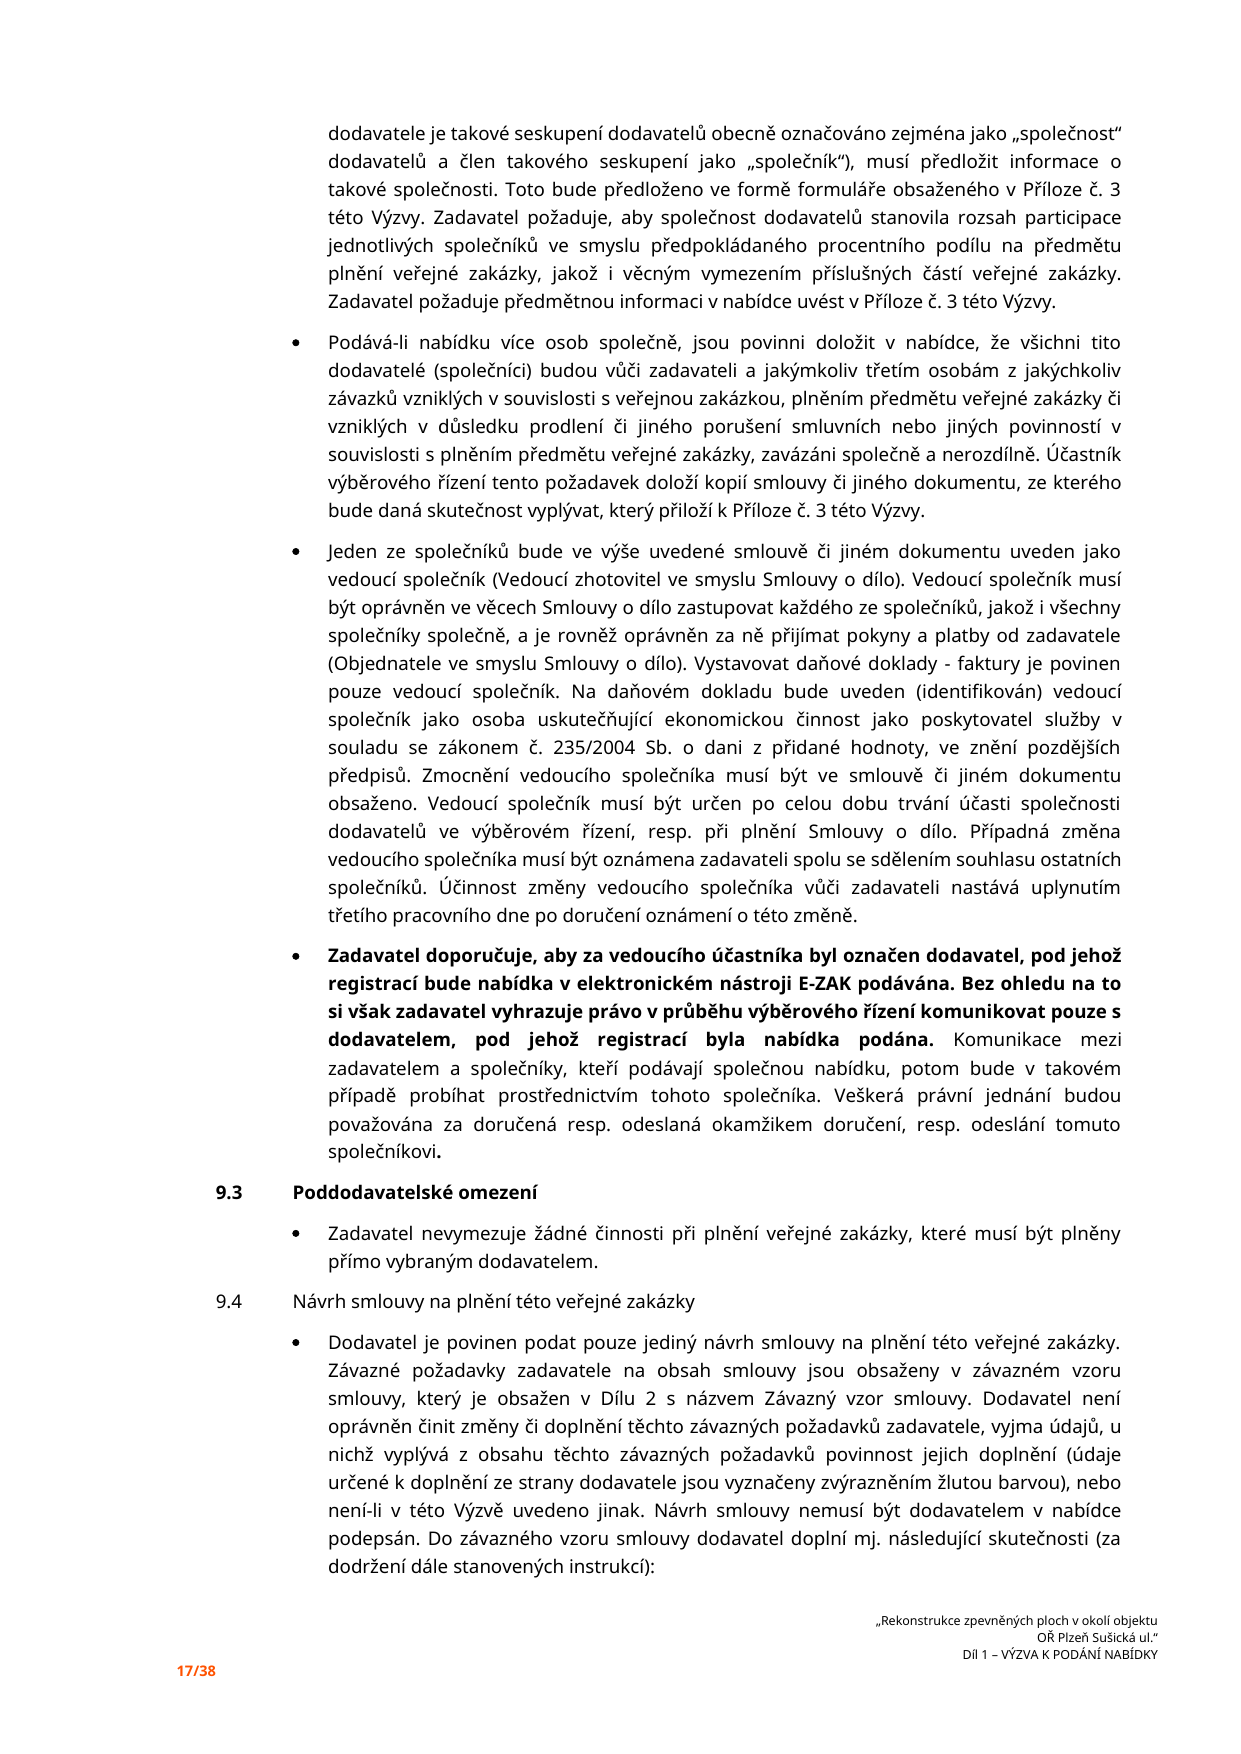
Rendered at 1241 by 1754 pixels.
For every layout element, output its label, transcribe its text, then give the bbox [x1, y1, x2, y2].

text Návrh smlouvy na plnění této veřejné zakázky [216, 1288, 1122, 1314]
text Zadavatel doporučuje, aby za vedoucího účastníka byl označen dodavatel, pod jehož registrací bude nabídka v elektronickém nástroji E-ZAK podávána. Bez ohledu na to si však zadavatel vyhrazuje právo v průběhu výběrového řízení komunikovat pouze s dodavatelem, pod jehož registrací byla nabídka podána. Komunikace mezi zadavatelem a společníky, kteří podávají společnou nabídku, potom bude v takovém případě probíhat prostřednictvím tohoto společníka. Veškerá právní jednání budou považována za doručená resp. odeslaná okamžikem doručení, resp. odeslání tomuto společníkovi. [292, 943, 1122, 1164]
text Dodavatel je povinen podat pouze jediný návrh smlouvy na plnění této veřejné zakázky. Závazné požadavky zadavatele na obsah smlouvy jsou obsaženy v závazném vzoru smlouvy, který je obsažen v Dílu 2 s názvem Závazný vzor smlouvy. Dodavatel není oprávněn činit změny či doplnění těchto závazných požadavků zadavatele, vyjma údajů, u nichž vyplývá z obsahu těchto závazných požadavků povinnost jejich doplnění (údaje určené k doplnění ze strany dodavatele jsou vyznačeny zvýrazněním žlutou barvou), nebo není-li v této Výzvě uvedeno jinak. Návrh smlouvy nemusí být dodavatelem v nabídce podepsán. Do závazného vzoru smlouvy dodavatel doplní mj. následující skutečnosti (za dodržení dále stanovených instrukcí): [292, 1329, 1122, 1579]
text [292, 121, 1122, 314]
text Podává-li nabídku více osob společně, jsou povinni doložit v nabídce, že všichni tito dodavatelé (společníci) budou vůči zadavateli a jakýmkoliv třetím osobám z jakýchkoliv závazků vzniklých v souvislosti s veřejnou zakázkou, plněním předmětu veřejné zakázky či vzniklých v důsledku prodlení či jiného porušení smluvních nebo jiných povinností v souvislosti s plněním předmětu veřejné zakázky, zavázáni společně a nerozdílně. Účastník výběrového řízení tento požadavek doloží kopií smlouvy či jiného dokumentu, ze kterého bude daná skutečnost vyplývat, který přiloží k Příloze č. 3 této Výzvy. [292, 329, 1122, 523]
text Jeden ze společníků bude ve výše uvedené smlouvě či jiném dokumentu uveden jako vedoucí společník (Vedoucí zhotovitel ve smyslu Smlouvy o dílo). Vedoucí společník musí být oprávněn ve věcech Smlouvy o dílo zastupovat každého ze společníků, jakož i všechny společníky společně, a je rovněž oprávněn za ně přijímat pokyny a platby od zadavatele (Objednatele ve smyslu Smlouvy o dílo). Vystavovat daňové doklady - faktury je povinen pouze vedoucí společník. Na daňovém dokladu bude uveden (identifikován) vedoucí společník jako osoba uskutečňující ekonomickou činnost jako poskytovatel služby v souladu se zákonem č. 235/2004 Sb. o dani z přidané hodnoty, ve znění pozdějších předpisů. Zmocnění vedoucího společníka musí být ve smlouvě či jiném dokumentu obsaženo. Vedoucí společník musí být určen po celou dobu trvání účasti společnosti dodavatelů ve výběrovém řízení, resp. při plnění Smlouvy o dílo. Případná změna vedoucího společníka musí být oznámena zadavateli spolu se sdělením souhlasu ostatních společníků. Účinnost změny vedoucího společníka vůči zadavateli nastává uplynutím třetího pracovního dne po doručení oznámení o této změně. [292, 538, 1122, 928]
text Zadavatel nevymezuje žádné činnosti při plnění veřejné zakázky, které musí být plněny přímo vybraným dodavatelem. [292, 1220, 1122, 1273]
text Poddodavatelské omezení [216, 1179, 1122, 1205]
